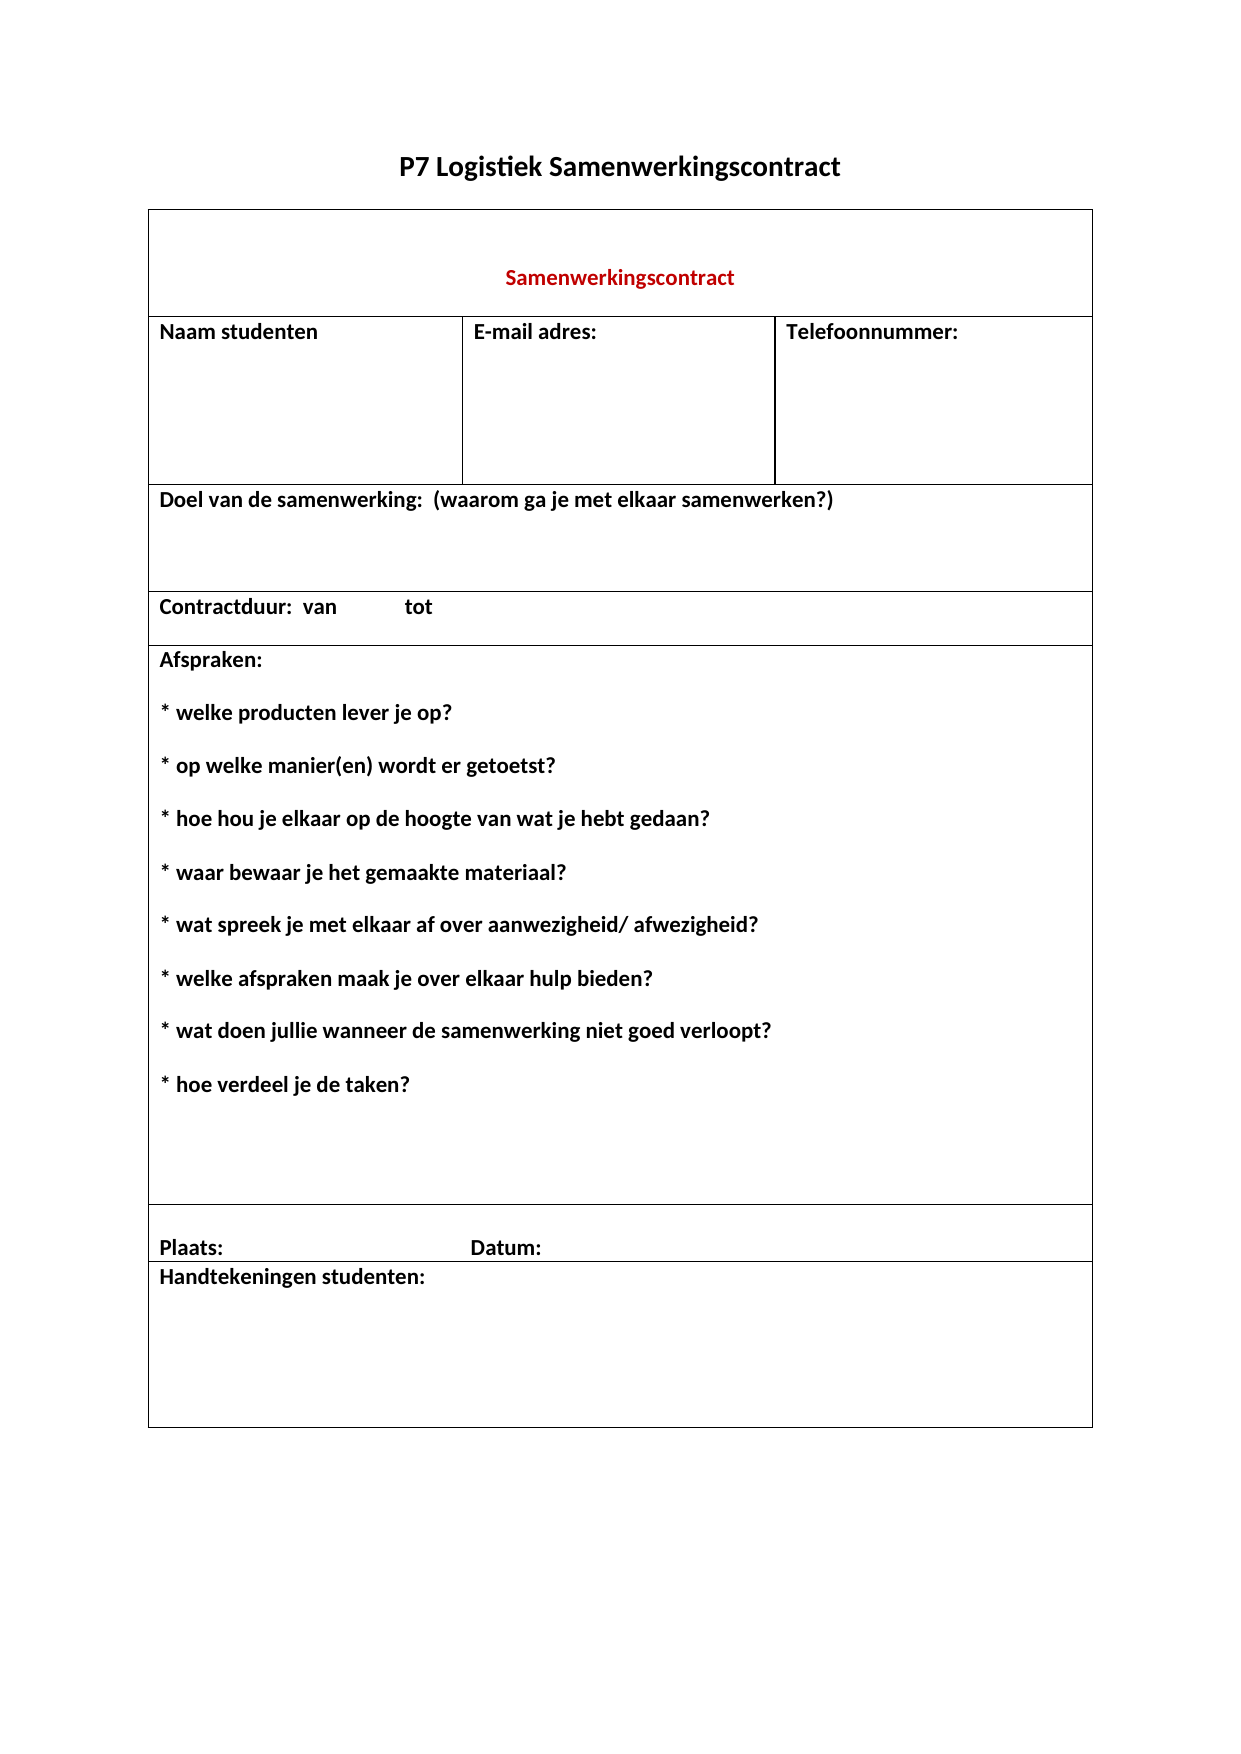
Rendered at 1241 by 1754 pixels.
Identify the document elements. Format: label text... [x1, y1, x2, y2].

table_cell Plaats: Datum: [149, 1205, 1092, 1261]
table_cell Naam studenten [149, 317, 462, 484]
table_cell E-mail adres: [463, 317, 774, 484]
table_cell Telefoonnummer: [776, 317, 1092, 484]
text P7 Logistiek Samenwerkingscontract [148, 148, 1093, 183]
table_cell Afspraken: * welke producten lever je op? * op welke manier(en) wordt er getoetst? * hoe hou je elkaar op de hoogte van wat je hebt gedaan? * waar bewaar je het gemaakte materiaal? * wat spreek je met elkaar af over aanwezigheid/ afwezigheid? * welke afspraken maak je over elkaar hulp bieden? * wat doen jullie wanneer de samenwerking niet goed verloopt? * hoe verdeel je de taken? [149, 646, 1092, 1204]
table_cell Handtekeningen studenten: [149, 1262, 1092, 1427]
table_header Samenwerkingscontract [149, 210, 1092, 316]
table_cell Contractduur: van tot [149, 592, 1092, 644]
table_cell Doel van de samenwerking: (waarom ga je met elkaar samenwerken?) [149, 485, 1092, 591]
